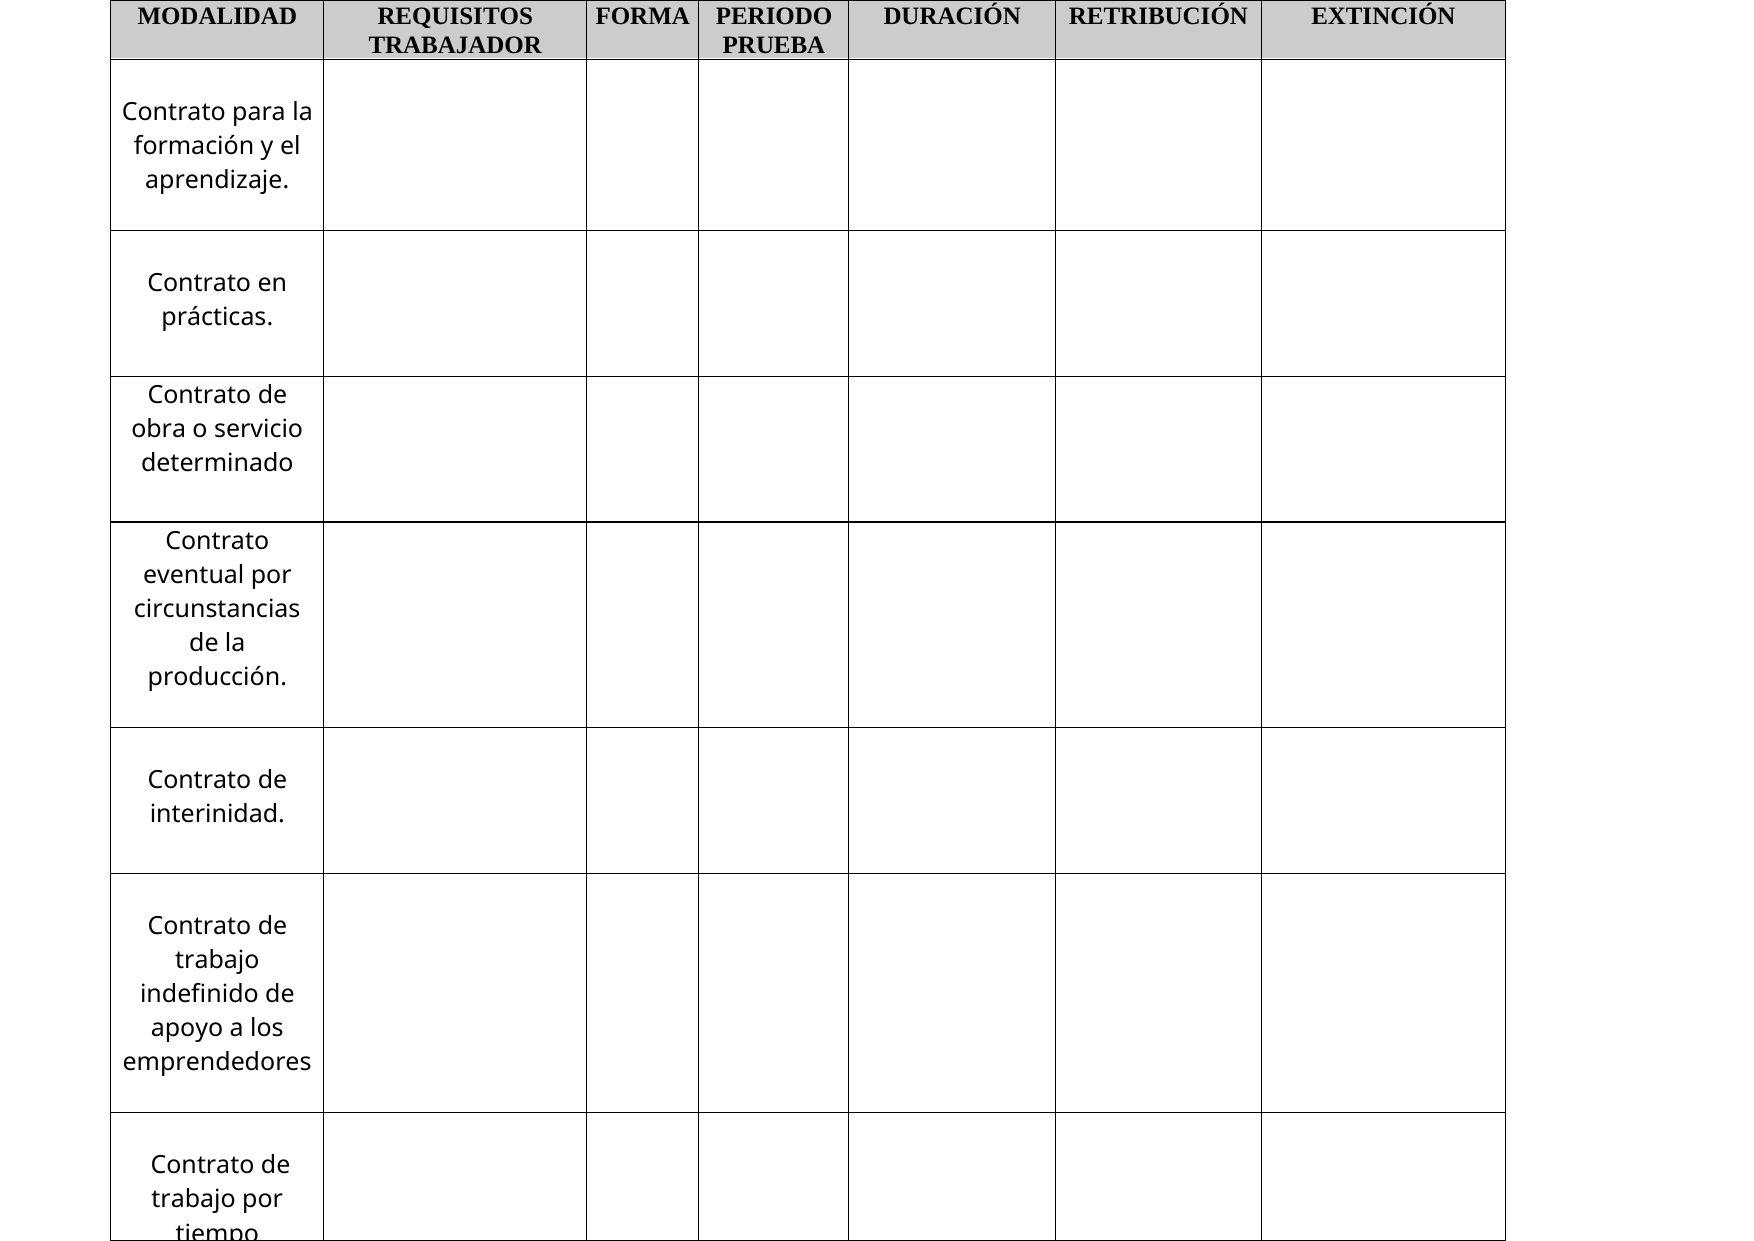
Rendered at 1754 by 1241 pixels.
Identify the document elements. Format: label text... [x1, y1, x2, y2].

table_cell [1056, 60, 1261, 230]
table_cell [849, 231, 1055, 376]
table_cell [1056, 377, 1261, 521]
table_cell [1056, 1113, 1261, 1240]
table_cell [324, 1113, 586, 1240]
table_cell [699, 231, 848, 376]
table_cell Contrato en prácticas. [111, 231, 323, 376]
table_header DURACIÓN [849, 1, 1055, 58]
table_cell [849, 1113, 1055, 1240]
table_cell [587, 728, 698, 872]
table_cell [587, 523, 698, 727]
table_cell [1056, 231, 1261, 376]
table_cell [324, 523, 586, 727]
table_cell Contrato de obra o servicio determinado [111, 377, 323, 521]
table_cell [849, 60, 1055, 230]
table_cell [1262, 728, 1505, 872]
table_cell [1262, 60, 1505, 230]
table_cell [587, 231, 698, 376]
table_cell [699, 60, 848, 230]
table_cell Contrato eventual por circunstancias de la producción. [111, 523, 323, 727]
table_cell [1262, 377, 1505, 521]
table_cell [1056, 728, 1261, 872]
table_cell Contrato para la formación y el aprendizaje. [111, 60, 323, 230]
table_cell Contrato de trabajo indefinido de apoyo a los emprendedores [111, 874, 323, 1112]
table_cell [1056, 523, 1261, 727]
table_header EXTINCIÓN [1262, 1, 1505, 58]
table_cell [699, 377, 848, 521]
table_cell [1056, 874, 1261, 1112]
table_cell [849, 377, 1055, 521]
table_cell [849, 728, 1055, 872]
table_header PERIODO PRUEBA [699, 1, 848, 58]
table_cell [699, 728, 848, 872]
table_cell [849, 874, 1055, 1112]
table_cell [324, 377, 586, 521]
table_cell [1262, 523, 1505, 727]
table_cell [587, 377, 698, 521]
table_cell [849, 523, 1055, 727]
table_cell [699, 1113, 848, 1240]
table_cell [587, 874, 698, 1112]
table_header RETRIBUCIÓN [1056, 1, 1261, 58]
table_cell [324, 231, 586, 376]
table_cell [699, 523, 848, 727]
table_cell [324, 874, 586, 1112]
table_cell [1262, 231, 1505, 376]
table_cell [1262, 874, 1505, 1112]
table_cell [324, 60, 586, 230]
table_header REQUISITOS TRABAJADOR [324, 1, 586, 58]
table_cell Contrato de interinidad. [111, 728, 323, 872]
table_cell [1262, 1113, 1505, 1240]
table_cell [699, 874, 848, 1112]
table_header FORMA [587, 1, 698, 58]
table_cell [587, 60, 698, 230]
table_cell FOMENTO D Contrato de trabajo por tiempo indefinido ordinario [111, 1113, 323, 1240]
table_cell [324, 728, 586, 872]
table_header MODALIDAD [111, 1, 323, 58]
table_cell [587, 1113, 698, 1240]
